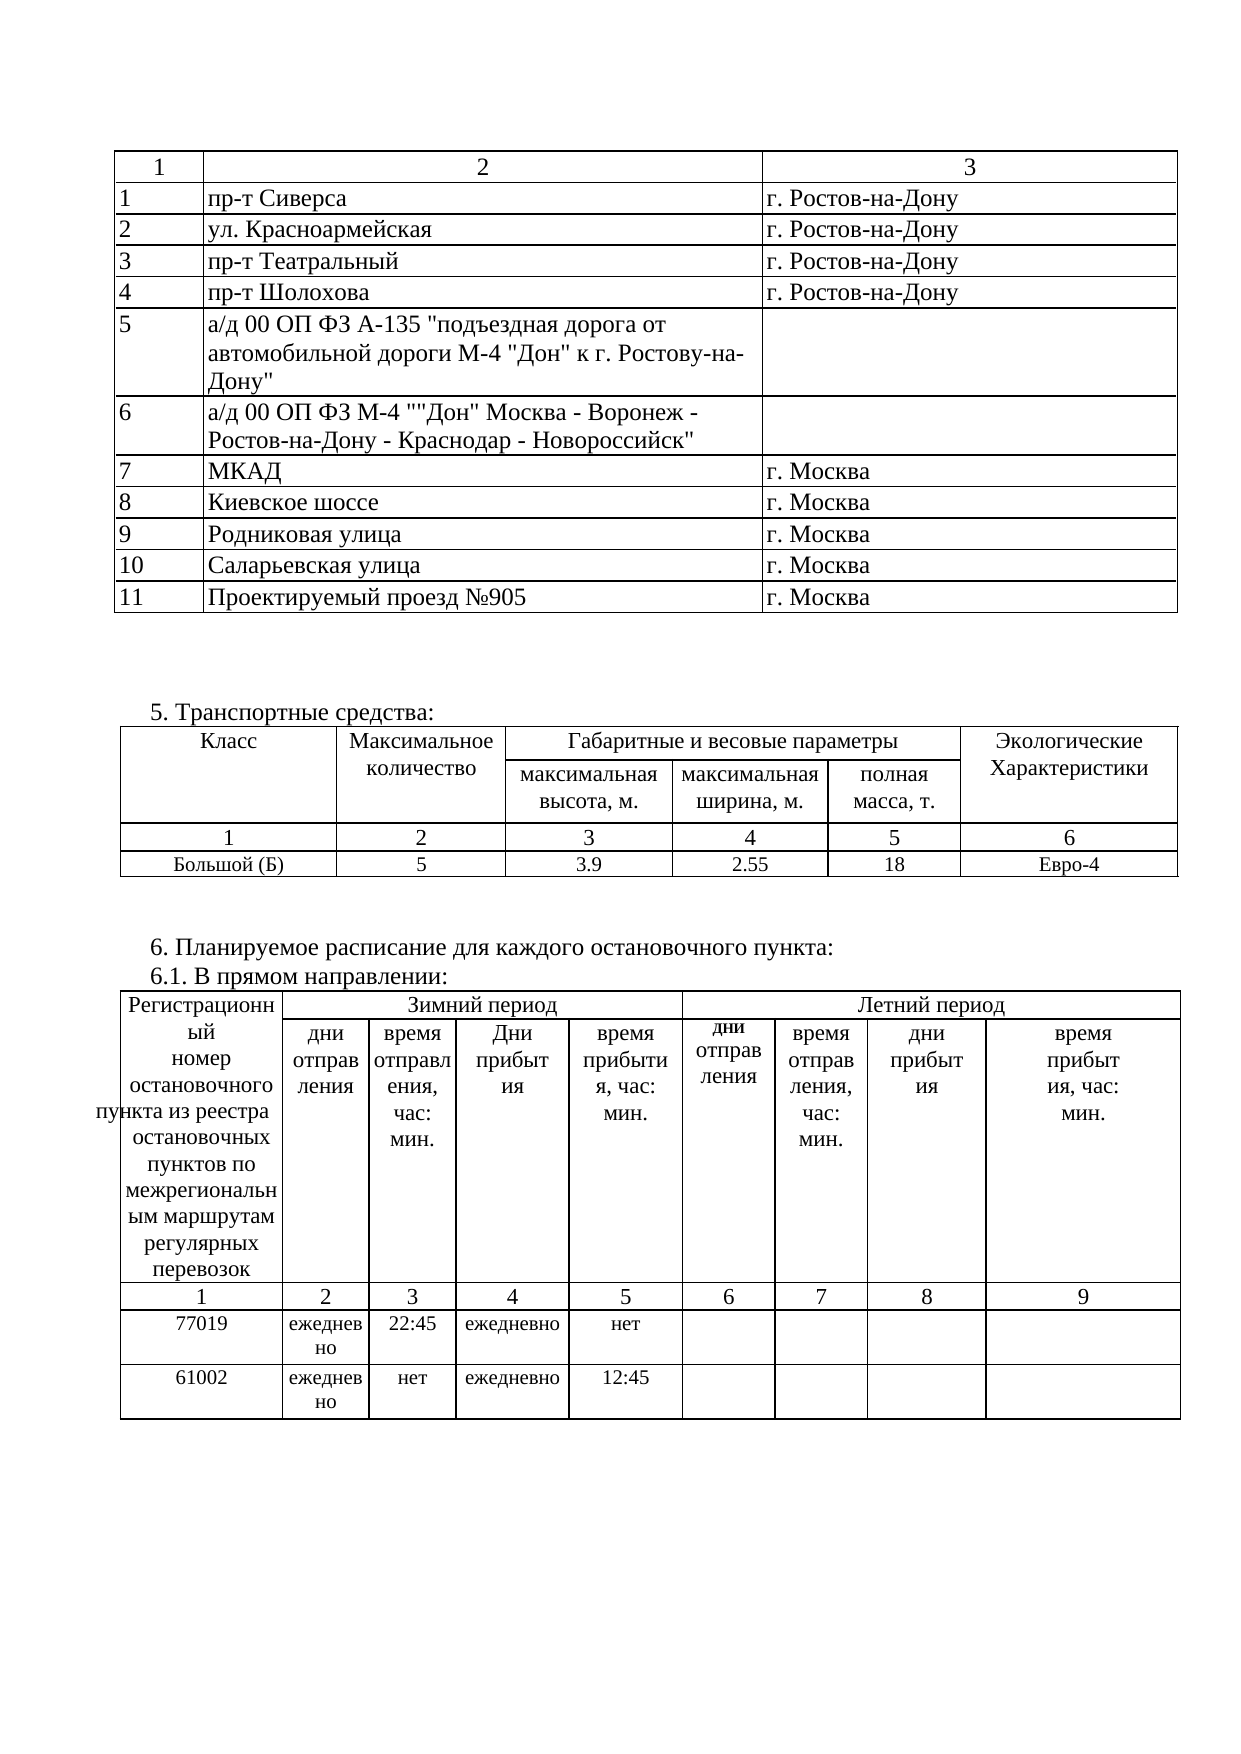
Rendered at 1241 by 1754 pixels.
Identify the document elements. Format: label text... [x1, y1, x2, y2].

table_cell [763, 395, 1177, 454]
table_cell а/д 00 ОП ФЗ М-4 ""Дон" Москва - Воронеж - Ростов-на-Дону - Краснодар - Новороссийск" [204, 397, 762, 454]
table_cell полная масса, т. [829, 761, 960, 822]
table_cell 2.55 [673, 852, 827, 876]
table_cell ДНИ отправ ления [683, 1020, 774, 1281]
table_cell 4 [457, 1283, 568, 1309]
table_cell время прибыти я, час: мин. [570, 1020, 682, 1281]
table_cell [987, 1311, 1180, 1364]
table_cell 18 [829, 852, 960, 876]
table_cell а/д 00 ОП ФЗ А-135 "подъездная дорога от автомобильной дороги М-4 "Дон" к г. Ростову-на-Дону" [204, 309, 762, 395]
table_cell пр-т Театральный [204, 246, 762, 276]
table_cell 8 [115, 487, 203, 517]
table_cell г. Ростов-на-Дону [763, 181, 1177, 213]
table_cell пр-т Шолохова [204, 277, 762, 307]
table_cell 5 [337, 852, 505, 876]
table_cell 22:45 [370, 1311, 455, 1364]
table_cell [776, 1365, 867, 1418]
table_cell МКАД [204, 456, 762, 486]
table_cell 1 [121, 1283, 282, 1309]
table_cell дни отправ ления [283, 1020, 368, 1281]
table_cell ул. Красноармейская [204, 215, 762, 244]
text 5. Транспортные средства: [150, 697, 1090, 726]
table_header Максимальное количество [337, 727, 505, 822]
table_cell 8 [868, 1283, 985, 1309]
table_cell 9 [987, 1283, 1180, 1309]
table_cell 3 [506, 824, 672, 850]
table_cell Киевское шоссе [204, 487, 762, 517]
table_cell 7 [776, 1283, 867, 1309]
table_cell максимальная ширина, м. [673, 761, 827, 822]
table_cell 3 [115, 245, 203, 276]
table_cell г. Москва [763, 486, 1177, 517]
table_cell г. Москва [763, 580, 1177, 611]
table_cell ежедневно [457, 1365, 568, 1418]
table_cell [776, 1311, 867, 1364]
table_cell 11 [115, 581, 203, 611]
table_cell пр-т Сиверса [204, 183, 762, 213]
table_cell 2 [337, 824, 505, 850]
table_cell г. Ростов-на-Дону [763, 276, 1177, 307]
table_cell г. Москва [763, 517, 1177, 548]
table_header Зимний период [283, 992, 682, 1018]
text 6.1. В прямом направлении: [150, 961, 1090, 990]
table_header Класс [121, 727, 336, 822]
table_cell г. Ростов-на-Дону [763, 213, 1177, 244]
table_cell 77019 [121, 1311, 282, 1364]
table_cell 3 [370, 1283, 455, 1309]
table_cell 10 [115, 550, 203, 580]
table_header Габаритные и весовые параметры [506, 727, 960, 759]
table_cell [868, 1365, 985, 1418]
table_cell 2 [115, 214, 203, 244]
table_cell Саларьевская улица [204, 550, 762, 580]
table_cell 5 [570, 1283, 682, 1309]
table_cell 6 [683, 1283, 774, 1309]
table_cell 4 [115, 277, 203, 307]
table_cell нет [370, 1365, 455, 1418]
table_cell 12:45 [570, 1365, 682, 1418]
table_cell [683, 1365, 774, 1418]
table_cell ежедневно [283, 1365, 368, 1418]
table_cell 6 [961, 824, 1177, 850]
table_cell 1 [115, 152, 203, 181]
table_cell 3 [763, 152, 1177, 181]
table_header Экологические Характеристики [961, 727, 1177, 822]
table_cell нет [570, 1311, 682, 1364]
table_cell Большой (Б) [121, 852, 336, 876]
table_cell г. Москва [763, 454, 1177, 486]
table_cell 3.9 [506, 852, 672, 876]
table_cell г. Ростов-на-Дону [763, 244, 1177, 276]
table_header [121, 992, 282, 1281]
table_cell время отправл ения, час: мин. [370, 1020, 455, 1281]
table_cell время прибыт ия, час: мин. [987, 1020, 1180, 1281]
table_cell ежедневно [283, 1311, 368, 1364]
table_cell ежедневно [457, 1311, 568, 1364]
table_cell 6 [115, 396, 203, 454]
table_cell [763, 307, 1177, 395]
table_cell 5 [829, 824, 960, 850]
table_header Летний период [683, 992, 1180, 1018]
table_cell Евро-4 [961, 852, 1177, 876]
table_cell 61002 [121, 1365, 282, 1418]
table_cell г. Москва [763, 549, 1177, 580]
table_cell 7 [115, 455, 203, 486]
table_cell дни прибыт ия [868, 1020, 985, 1281]
table_cell время отправ ления, час: мин. [776, 1020, 867, 1281]
table_cell [683, 1311, 774, 1364]
table_cell Проектируемый проезд №905 [204, 582, 762, 611]
table_cell максимальная высота, м. [506, 761, 672, 822]
table_cell Дни прибыт ия [457, 1020, 568, 1281]
table_cell [868, 1311, 985, 1364]
table_cell 1 [121, 824, 336, 850]
text 6. Планируемое расписание для каждого остановочного пункта: [150, 932, 1090, 961]
table_cell 4 [673, 824, 827, 850]
table_cell 2 [204, 152, 762, 181]
table_cell Родниковая улица [204, 519, 762, 548]
table_cell 9 [115, 518, 203, 548]
table_cell 1 [115, 183, 203, 213]
table_cell 2 [283, 1283, 368, 1309]
table_cell 5 [115, 308, 203, 395]
table_cell [987, 1365, 1180, 1418]
